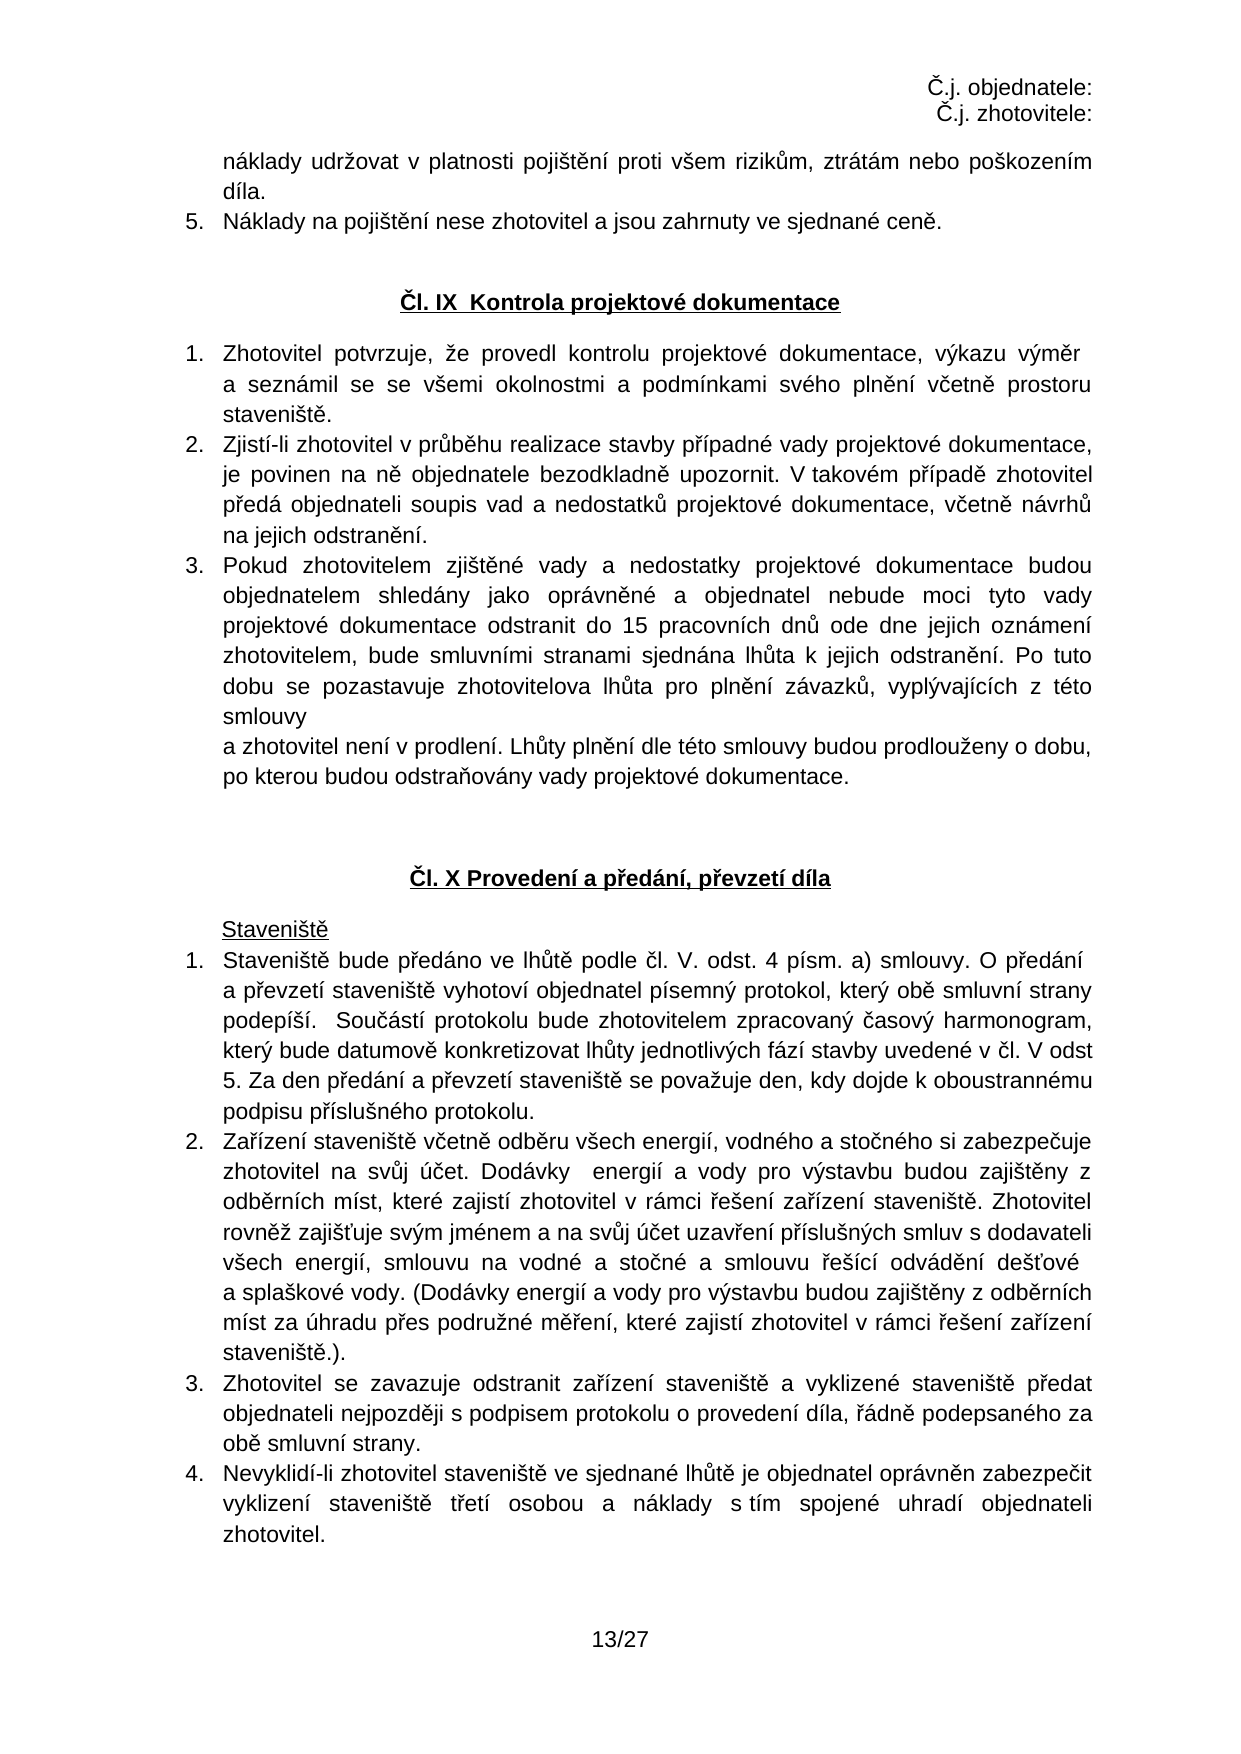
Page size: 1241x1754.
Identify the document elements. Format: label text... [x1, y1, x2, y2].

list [185, 148, 1093, 204]
list Pokud zhotovitelem zjištěné vady a nedostatky projektové dokumentace budou objednatelem shledány jako oprávněné a objednatel nebude moci tyto vady projektové dokumentace odstranit do 15 pracovních dnů ode dne jejich oznámení zhotovitelem, bude smluvními stranami sjednána lhůta k jejich odstranění. Po tuto dobu se pozastavuje zhotovitelova lhůta pro plnění závazků, vyplývajících z této smlouvy a zhotovitel není v prodlení. Lhůty plnění dle této smlouvy budou prodlouženy o dobu, po kterou budou odstraňovány vady projektové dokumentace. [185, 552, 1093, 789]
text Staveniště [148, 916, 1093, 943]
list Zhotovitel se zavazuje odstranit zařízení staveniště a vyklizené staveniště předat objednateli nejpozději s podpisem protokolu o provedení díla, řádně podepsaného za obě smluvní strany. [185, 1369, 1093, 1456]
list Nevyklidí-li zhotovitel staveniště ve sjednané lhůtě je objednatel oprávněn zabezpečit vyklizení staveniště třetí osobou a náklady s tím spojené uhradí objednateli zhotovitel. [185, 1460, 1093, 1547]
list Zařízení staveniště včetně odběru všech energií, vodného a stočného si zabezpečuje zhotovitel na svůj účet. Dodávky energií a vody pro výstavbu budou zajištěny z odběrních míst, které zajistí zhotovitel v rámci řešení zařízení staveniště. Zhotovitel rovněž zajišťuje svým jménem a na svůj účet uzavření příslušných smluv s dodavateli všech energií, smlouvu na vodné a stočné a smlouvu řešící odvádění dešťové a splaškové vody. (Dodávky energií a vody pro výstavbu budou zajištěny z odběrních míst za úhradu přes podružné měření, které zajistí zhotovitel v rámci řešení zařízení staveniště.). [185, 1128, 1093, 1366]
list Zjistí-li zhotovitel v průběhu realizace stavby případné vady projektové dokumentace, je povinen na ně objednatele bezodkladně upozornit. V takovém případě zhotovitel předá objednateli soupis vad a nedostatků projektové dokumentace, včetně návrhů na jejich odstranění. [185, 431, 1093, 548]
text Čl. IX Kontrola projektové dokumentace [148, 289, 1093, 316]
list Náklady na pojištění nese zhotovitel a jsou zahrnuty ve sjednané ceně. [185, 208, 1093, 234]
list Zhotovitel potvrzuje, že provedl kontrolu projektové dokumentace, výkazu výměr a seznámil se se všemi okolnostmi a podmínkami svého plnění včetně prostoru staveniště. [185, 340, 1093, 427]
list Staveniště bude předáno ve lhůtě podle čl. V. odst. 4 písm. a) smlouvy. O předání a převzetí staveniště vyhotoví objednatel písemný protokol, který obě smluvní strany podepíší. Součástí protokolu bude zhotovitelem zpracovaný časový harmonogram, který bude datumově konkretizovat lhůty jednotlivých fází stavby uvedené v čl. V odst 5. Za den předání a převzetí staveniště se považuje den, kdy dojde k oboustrannému podpisu příslušného protokolu. [185, 947, 1093, 1124]
text Čl. X Provedení a předání, převzetí díla [148, 865, 1093, 892]
